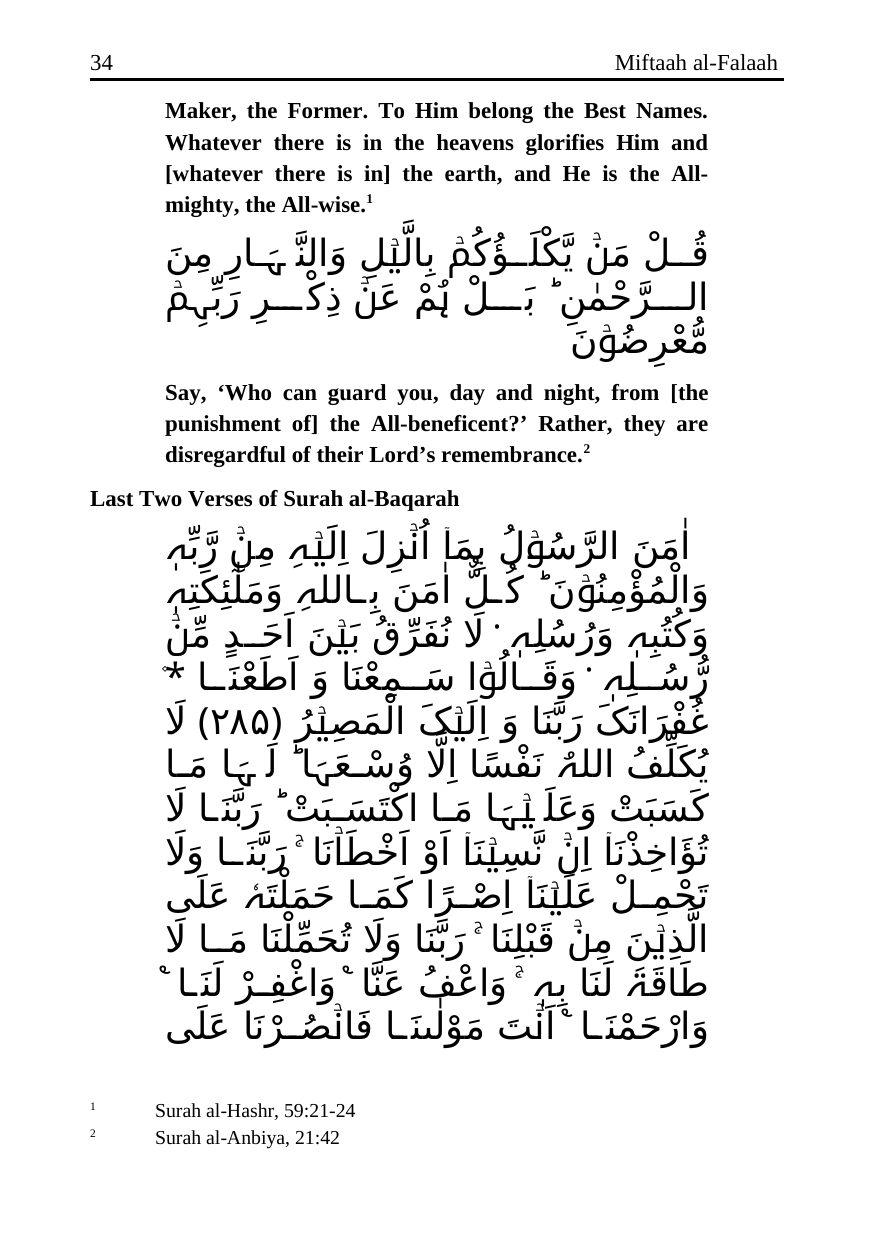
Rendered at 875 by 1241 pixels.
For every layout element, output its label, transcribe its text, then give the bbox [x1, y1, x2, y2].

text قُلْ مَنۡ یَّكْلَؤُكُمۡ بِالَّیۡلِ وَالنَّہَارِ مِنَ الرَّحْمٰنِ ؕ بَلْ ہُمْ عَنۡ ذِكْرِ رَبِّہِمۡ مُّعْرِضُوۡنَ [165, 231, 709, 362]
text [165, 525, 709, 1049]
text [165, 94, 709, 219]
text Say, ‘Who can guard you, day and night, from [the punishment of] the All-beneficent?’ Rather, they are disregardful of their Lord’s remembrance. [165, 375, 709, 469]
text Last Two Verses of Surah al-Baqarah [90, 481, 784, 512]
